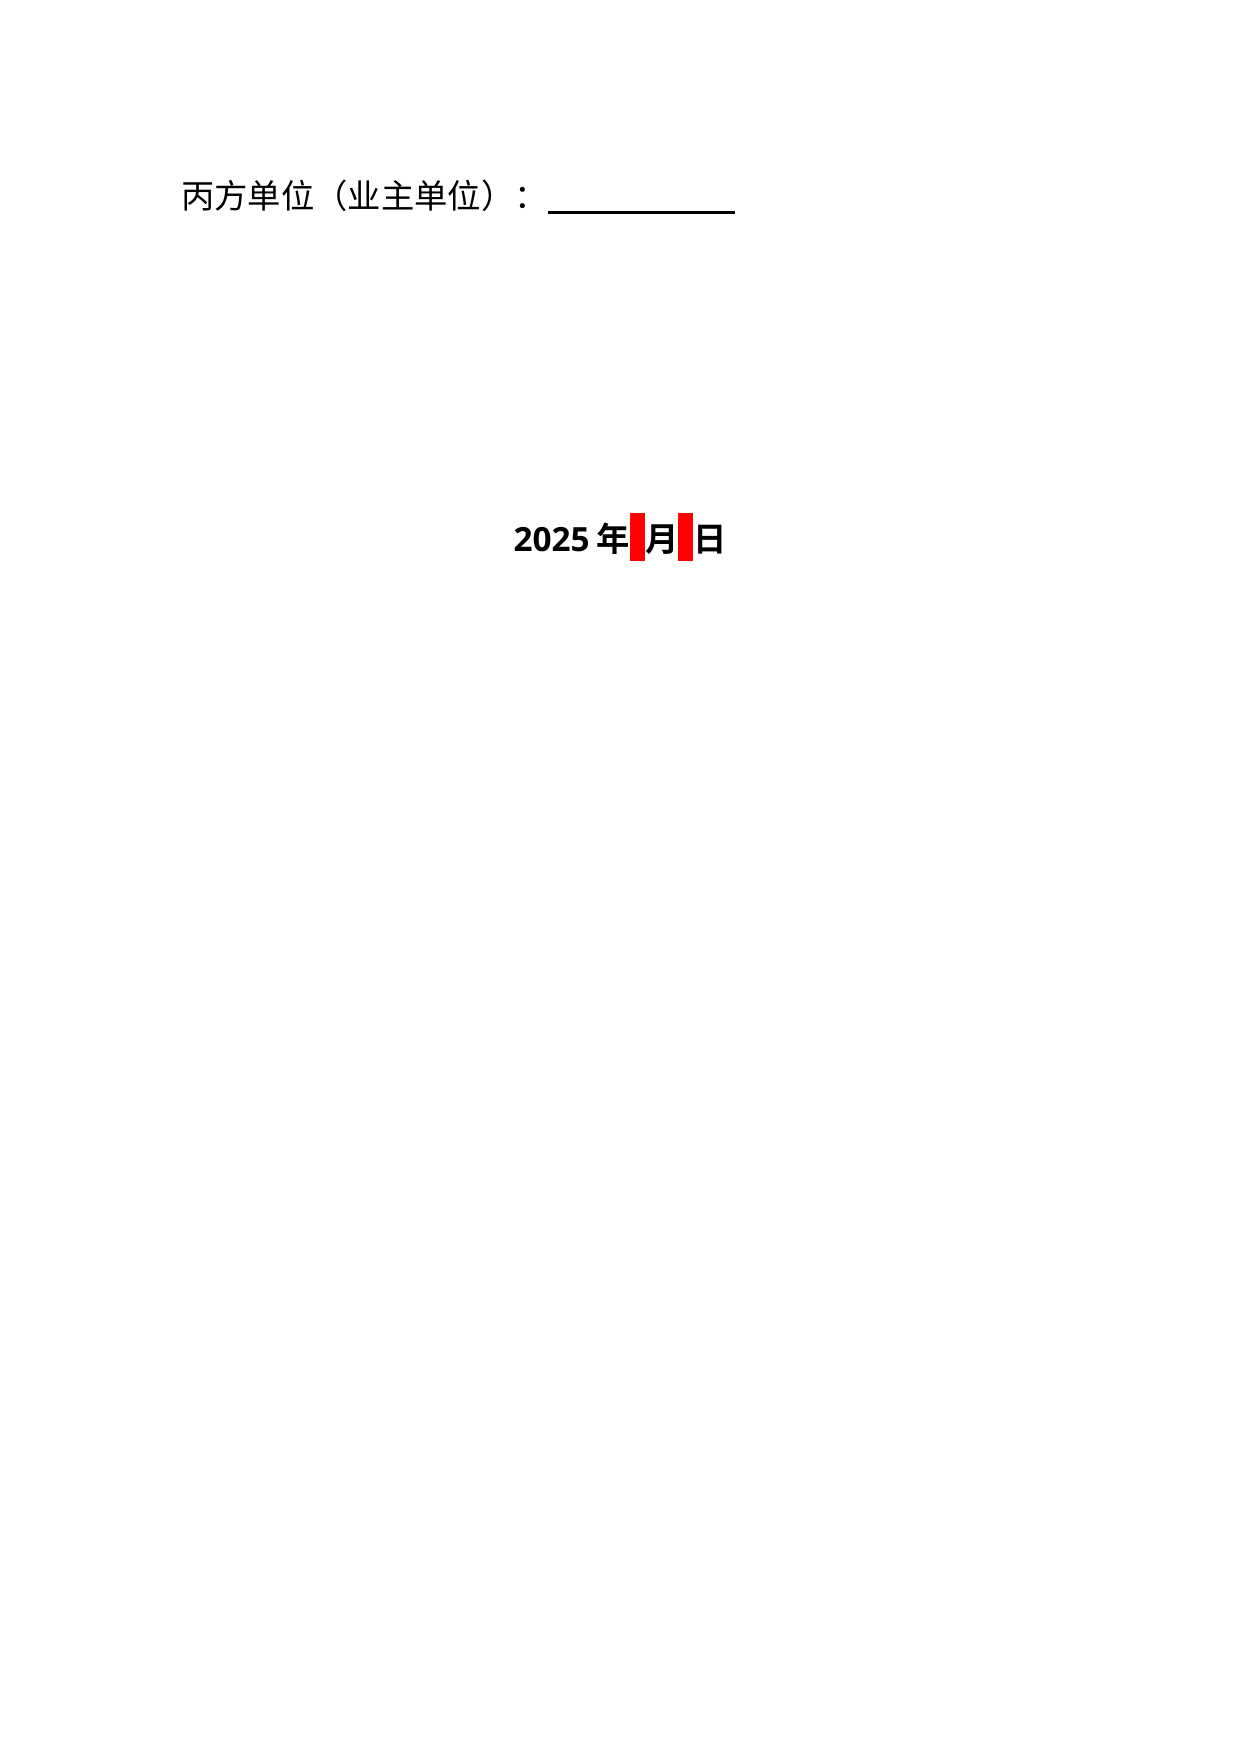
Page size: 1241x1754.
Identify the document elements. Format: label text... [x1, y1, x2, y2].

text 2025年 月 日 [148, 502, 1092, 564]
text 丙方单位（业主单位）： [148, 162, 1093, 220]
